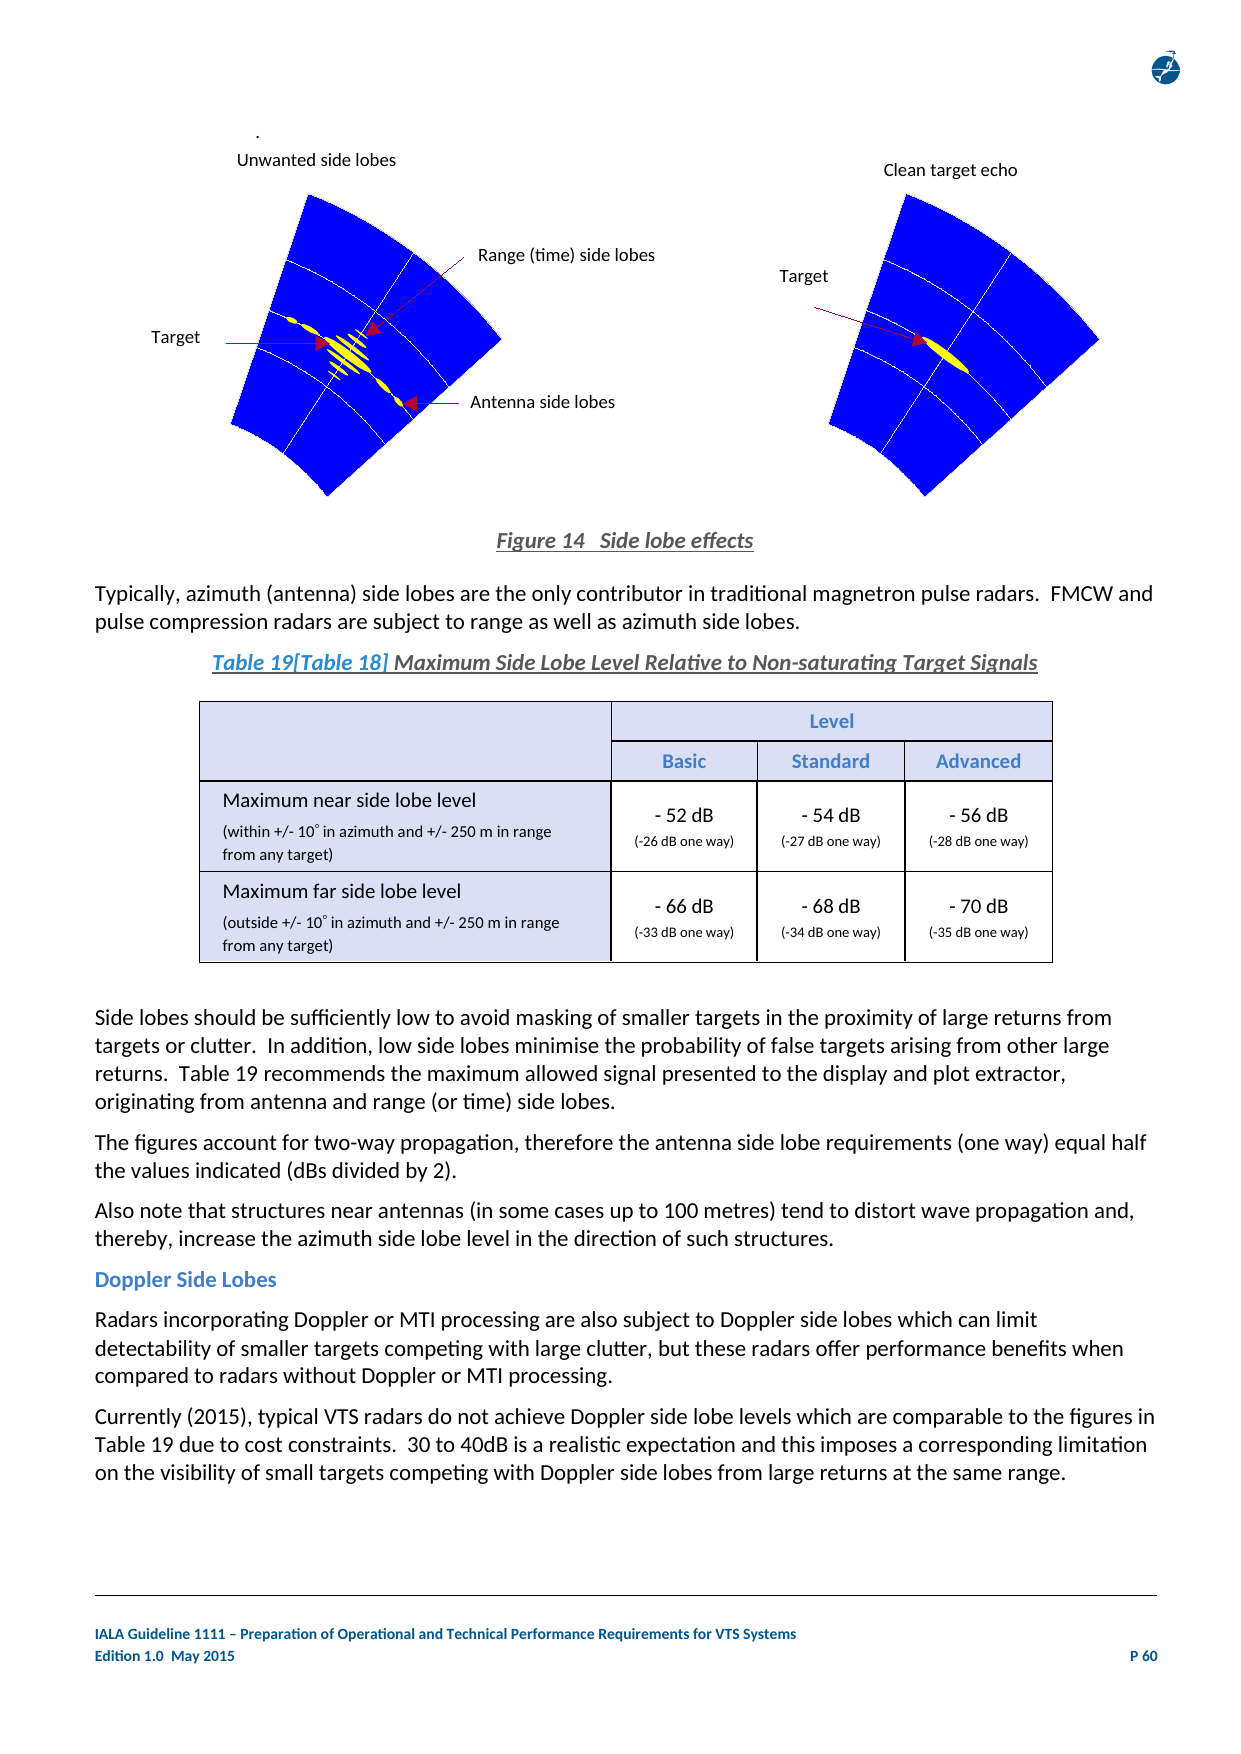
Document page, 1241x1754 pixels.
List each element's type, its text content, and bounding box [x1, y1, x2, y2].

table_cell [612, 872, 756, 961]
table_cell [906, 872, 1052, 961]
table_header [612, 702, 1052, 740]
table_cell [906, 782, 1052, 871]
text Side lobes should be sufficiently low to avoid masking of smaller targets in the proximity of large returns from targets or clutter. In addition, low side lobes minimise the probability of false targets arising from other large returns. Table 18 recommends the maximum allowed signal presented to the display and plot extractor, originating from antenna and range (or time) side lobes. [94, 1003, 1157, 1116]
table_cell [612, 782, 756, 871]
text Maximum Side Lobe Level Relative to Non-saturating Target Signals [94, 648, 1157, 676]
text Also note that structures near antennas (in some cases up to 100 metres) tend to distort wave propagation and, thereby, increase the azimuth side lobe level in the direction of such structures. [94, 1197, 1157, 1253]
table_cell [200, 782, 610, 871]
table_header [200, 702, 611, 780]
text Currently (2015), typical VTS radars do not achieve Doppler side lobe levels which are comparable to the figures in Table 18 due to cost constraints. 30 to 40dB is a realistic expectation and this imposes a corresponding limitation on the visibility of small targets competing with Doppler side lobes from large returns at the same range. [94, 1402, 1157, 1486]
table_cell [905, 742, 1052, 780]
text Side lobe effects [94, 526, 1157, 554]
text The figures account for two-way propagation, therefore the antenna side lobe requirements (one way) equal half the values indicated (dBs divided by 2). [94, 1128, 1157, 1184]
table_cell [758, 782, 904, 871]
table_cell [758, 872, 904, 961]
text Doppler Side Lobes [94, 1265, 1157, 1293]
text Typically, azimuth (antenna) side lobes are the only contributor in traditional magnetron pulse radars. FMCW and pulse compression radars are subject to range as well as azimuth side lobes. [94, 579, 1157, 636]
picture [1120, 0, 1239, 119]
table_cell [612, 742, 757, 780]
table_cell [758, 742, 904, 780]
text Radars incorporating Doppler or MTI processing are also subject to Doppler side lobes which can limit detectability of smaller targets competing with large clutter, but these radars offer performance benefits when compared to radars without Doppler or MTI processing. [94, 1306, 1157, 1390]
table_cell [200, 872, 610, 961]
